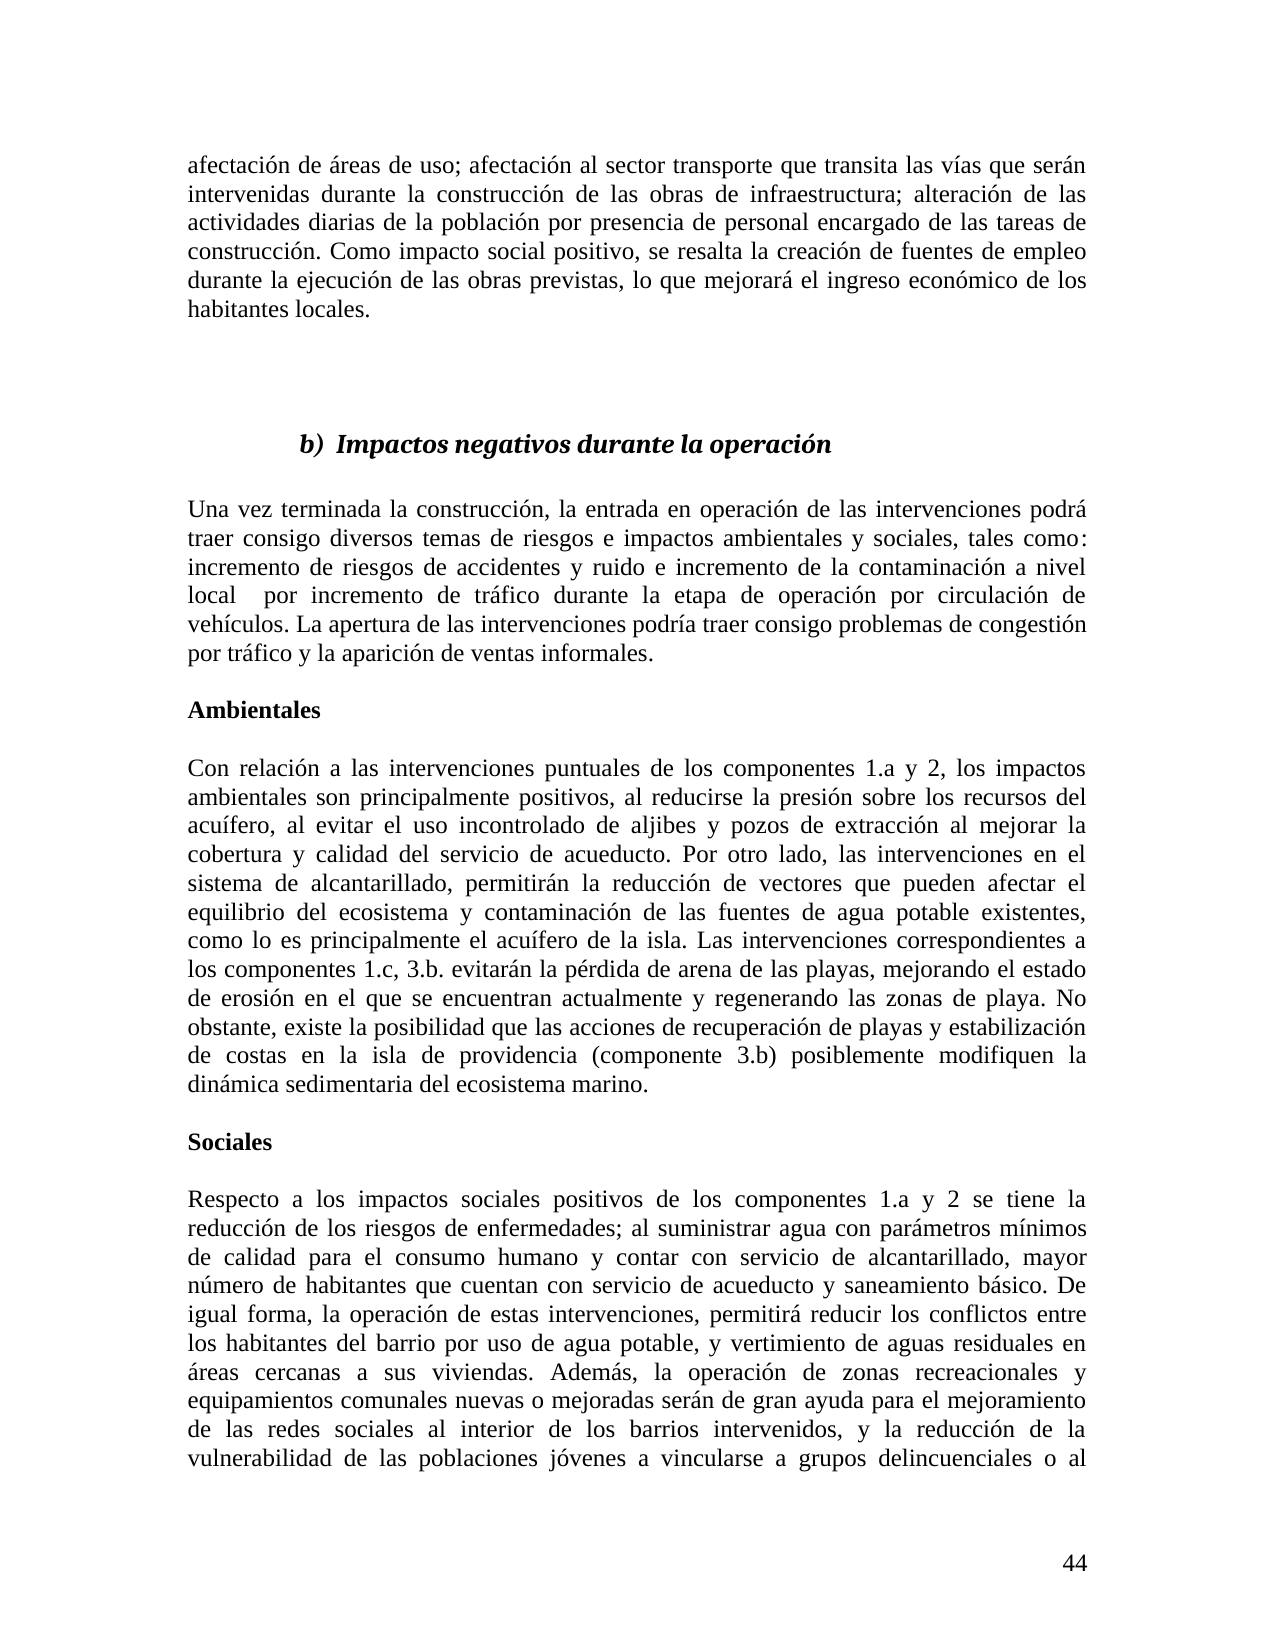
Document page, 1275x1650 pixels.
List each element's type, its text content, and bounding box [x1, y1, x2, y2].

subtitle Impactos negativos durante la operación [299, 429, 1087, 461]
text Sociales [187, 1127, 1087, 1155]
text Con relación a las intervenciones puntuales de los componentes 1.a y 2, los impactos ambientales son principalmente positivos, al reducirse la presión sobre los recursos del acuífero, al evitar el uso incontrolado de aljibes y pozos de extracción al mejorar la cobertura y calidad del servicio de acueducto. Por otro lado, las intervenciones en el sistema de alcantarillado, permitirán la reducción de vectores que pueden afectar el equilibrio del ecosistema y contaminación de las fuentes de agua potable existentes, como lo es principalmente el acuífero de la isla. Las intervenciones correspondientes a los componentes 1.c, 3.b. evitarán la pérdida de arena de las playas, mejorando el estado de erosión en el que se encuentran actualmente y regenerando las zonas de playa. No obstante, existe la posibilidad que las acciones de recuperación de playas y estabilización de costas en la isla de providencia (componente 3.b) posiblemente modifiquen la dinámica sedimentaria del ecosistema marino. [187, 753, 1087, 1098]
text Una vez terminada la construcción, la entrada en operación de las intervenciones podrá traer consigo diversos temas de riesgos e impactos ambientales y sociales, tales como: incremento de riesgos de accidentes y ruido e incremento de la contaminación a nivel local por incremento de tráfico durante la etapa de operación por circulación de vehículos. La apertura de las intervenciones podría traer consigo problemas de congestión por tráfico y la aparición de ventas informales. [187, 494, 1087, 667]
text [187, 150, 1087, 322]
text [187, 1184, 1087, 1472]
text Ambientales [187, 695, 1087, 724]
